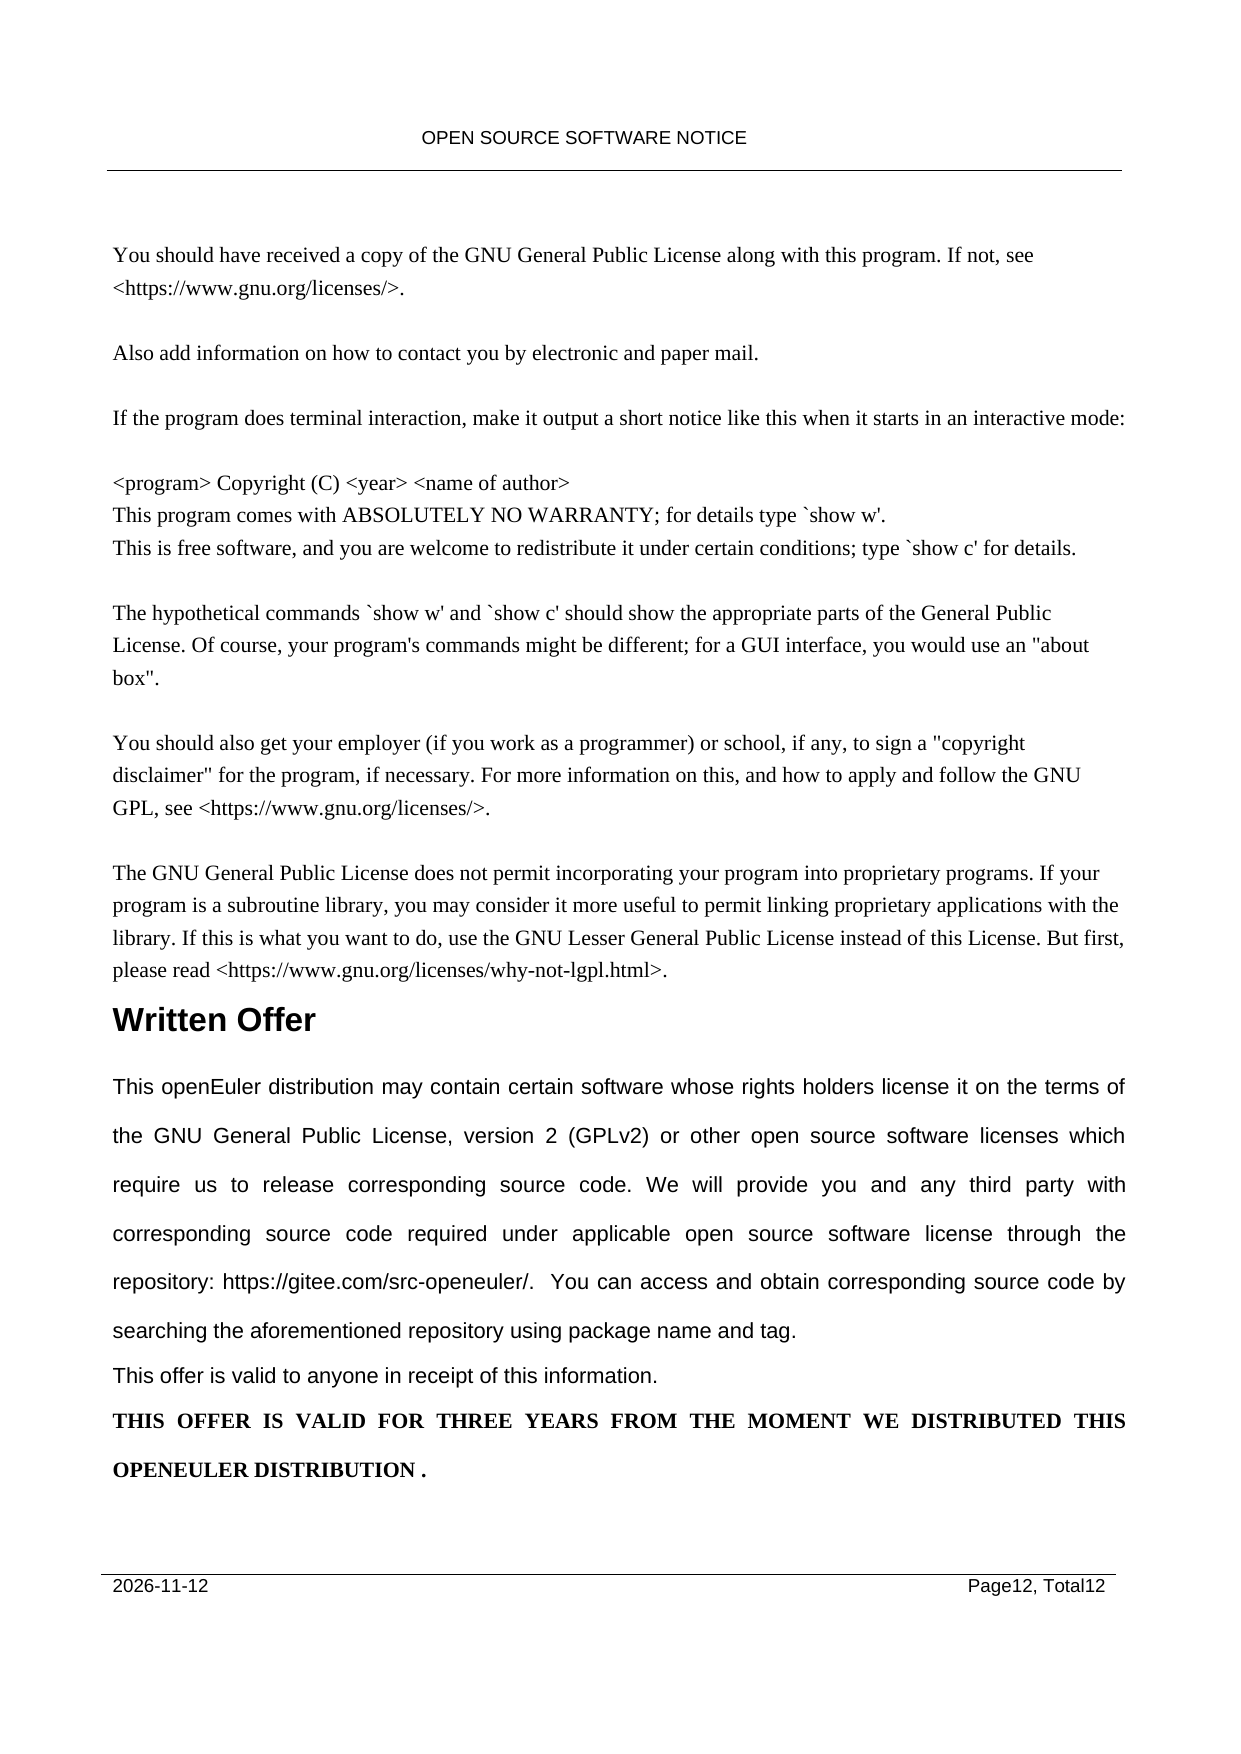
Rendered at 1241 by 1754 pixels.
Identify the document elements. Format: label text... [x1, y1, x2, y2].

text This offer is valid to anyone in receipt of this information. [112, 1359, 1128, 1392]
text Written Offer [112, 986, 1128, 1051]
text THIS OFFER IS VALID FOR THREE YEARS FROM THE MOMENT WE DISTRIBUTED THIS OPENEULER DISTRIBUTION . [112, 1404, 1128, 1486]
text This openEuler distribution may contain certain software whose rights holders license it on the terms of the GNU General Public License, version 2 (GPLv2) or other open source software licenses which require us to release corresponding source code. We will provide you and any third party with corresponding source code required under applicable open source software license through the repository: https://gitee.com/src-openeuler/. You can access and obtain corresponding source code by searching the aforementioned repository using package name and tag. [112, 1071, 1128, 1347]
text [112, 206, 1128, 986]
